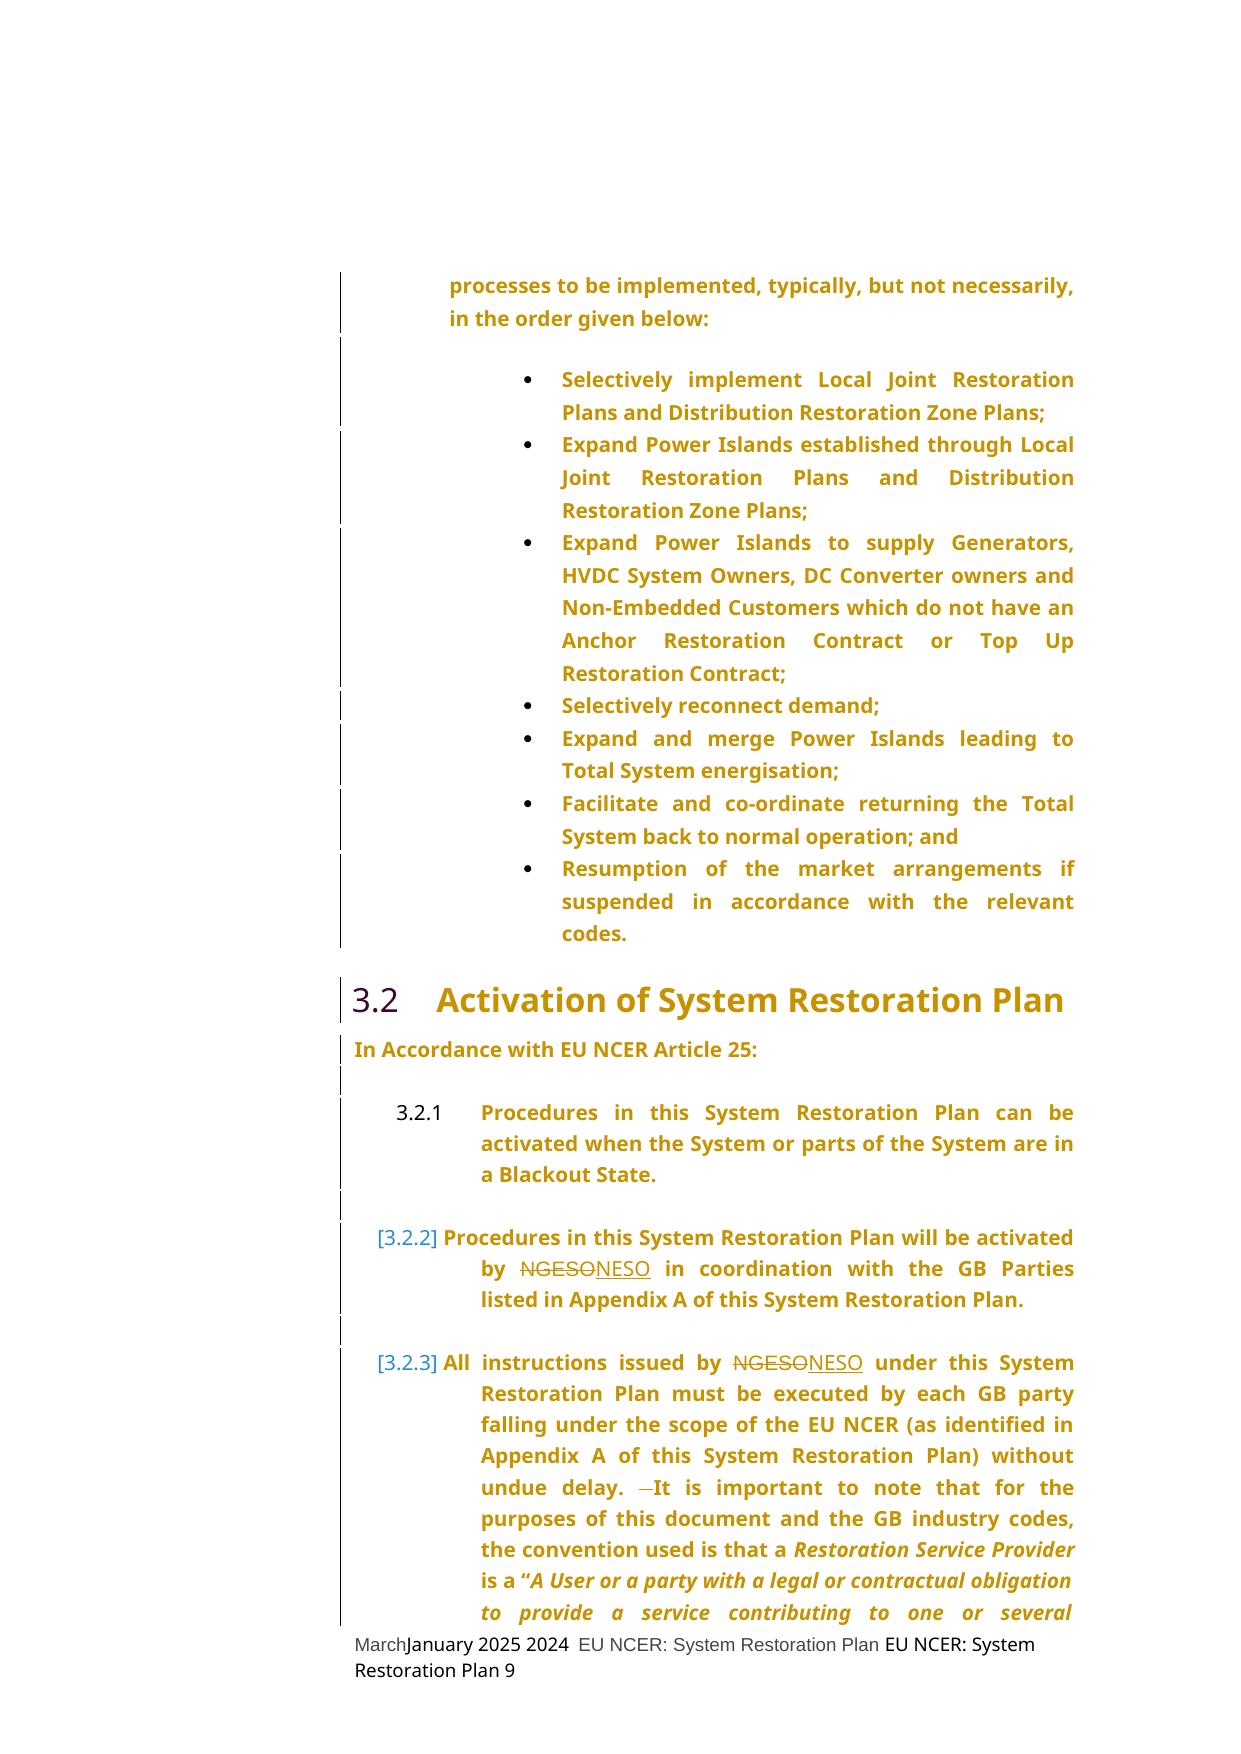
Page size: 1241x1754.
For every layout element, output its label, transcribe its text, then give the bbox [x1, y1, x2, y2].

list Resumption of the market arrangements if suspended in accordance with the relevant codes. [524, 854, 1075, 948]
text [443, 1348, 1075, 1626]
list Expand Power Islands established through Local Joint Restoration Plans and Distribution Restoration Zone Plans; [524, 431, 1075, 524]
list Facilitate and co-ordinate returning the Total System back to normal operation; and [524, 789, 1075, 850]
list Expand Power Islands to supply Generators, HVDC System Owners, DC Converter owners and Non-Embedded Customers which do not have an Anchor Restoration Contract or Top Up Restoration Contract; [524, 528, 1075, 687]
text Procedures in this System Restoration Plan will be activated by in coordination with the GB Parties listed in Appendix A of this System Restoration Plan. [443, 1223, 1075, 1313]
text Procedures in this System Restoration Plan can be activated when the System or parts of the System are in a Blackout State. [443, 1098, 1075, 1188]
list Selectively reconnect demand; [524, 691, 1075, 720]
list Selectively implement Local Joint Restoration Plans and Distribution Restoration Zone Plans; [524, 365, 1075, 426]
list In Accordance with EU NCER Article 25: [354, 1035, 1075, 1063]
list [412, 272, 1075, 333]
list Expand and merge Power Islands leading to Total System energisation; [524, 724, 1075, 785]
subtitle Activation of System Restoration Plan [399, 977, 1075, 1023]
